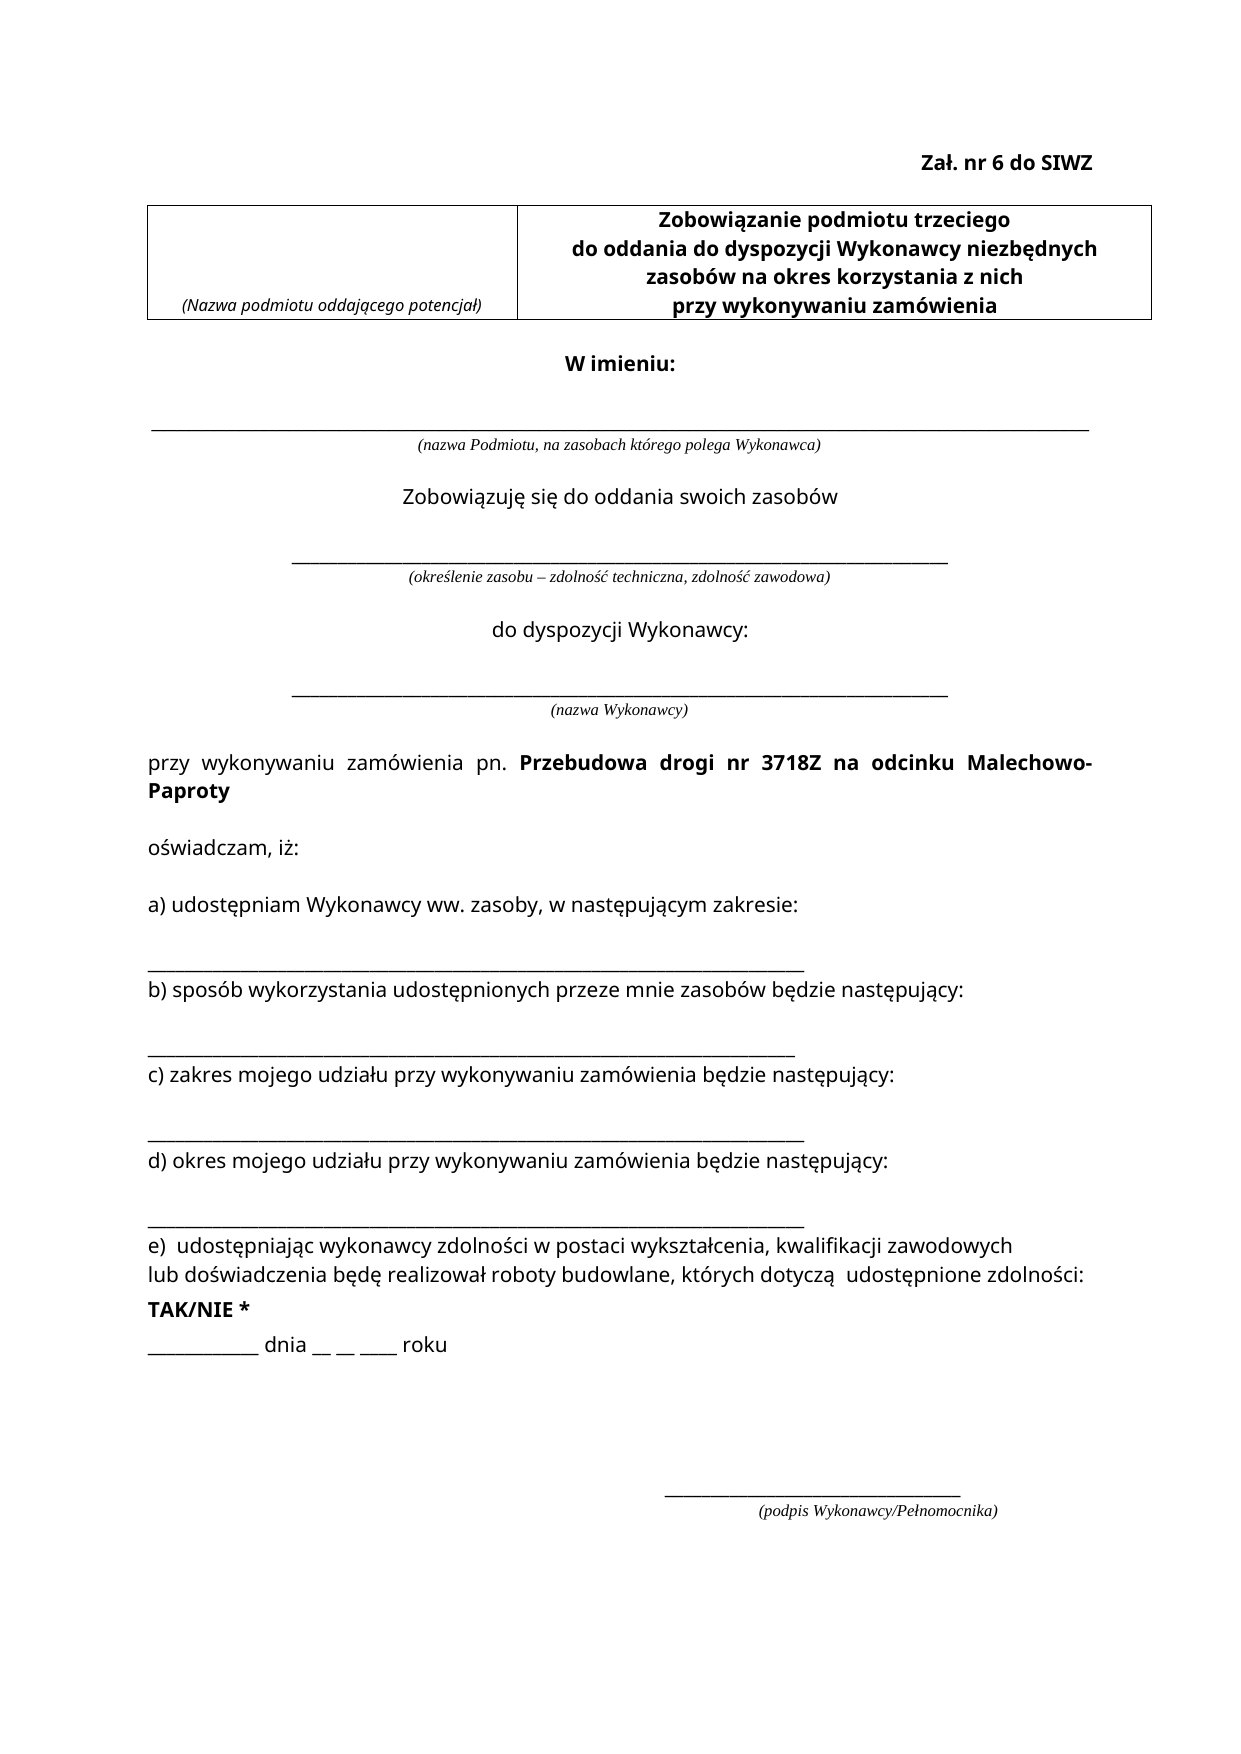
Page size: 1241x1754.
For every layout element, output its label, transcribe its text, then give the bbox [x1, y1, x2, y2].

text (nazwa Wykonawcy) [148, 700, 1093, 719]
text ____________ dnia __ __ ____ roku [148, 1323, 1093, 1359]
text ________________________________ [591, 1465, 1093, 1501]
text (podpis Wykonawcy/Pełnomocnika) [148, 1501, 1093, 1520]
text ___________________________________________________________________________ [148, 406, 1093, 434]
text _______________________________________________________________________ [148, 1117, 1093, 1146]
text przy wykonywaniu zamówienia pn. Przebudowa drogi nr 3718Z na odcinku Malechowo-Paproty [148, 748, 1093, 805]
text ______________________________________________________________________ [148, 1032, 1093, 1061]
text _______________________________________________________________________ [148, 1203, 1093, 1231]
text Zobowiązuję się do oddania swoich zasobów [148, 482, 1093, 510]
text Zał. nr 6 do SIWZ [148, 148, 1093, 176]
text do dyspozycji Wykonawcy: [148, 615, 1093, 643]
text b) sposób wykorzystania udostępnionych przeze mnie zasobów będzie następujący: [148, 975, 1093, 1004]
text _______________________________________________________________________ [148, 947, 1093, 975]
text _______________________________________________________________________ [148, 672, 1093, 700]
text c) zakres mojego udziału przy wykonywaniu zamówienia będzie następujący: [148, 1061, 1093, 1089]
table_header Zobowiązanie podmiotu trzeciego do oddania do dyspozycji Wykonawcy niezbędnych zasobów na okres korzystania z nich przy wykonywaniu zamówienia [518, 206, 1151, 319]
text oświadczam, iż: [148, 833, 1093, 862]
text W imieniu: [148, 349, 1093, 377]
text (określenie zasobu – zdolność techniczna, zdolność zawodowa) [148, 567, 1093, 586]
text a) udostępniam Wykonawcy ww. zasoby, w następującym zakresie: [148, 890, 1093, 918]
text (nazwa Podmiotu, na zasobach którego polega Wykonawca) [148, 434, 1093, 453]
text _______________________________________________________________________ [148, 539, 1093, 567]
table_header (Nazwa podmiotu oddającego potencjał) [148, 206, 517, 319]
text d) okres mojego udziału przy wykonywaniu zamówienia będzie następujący: [148, 1146, 1093, 1174]
text lub doświadczenia będę realizował roboty budowlane, których dotyczą udostępnione zdolności: [148, 1260, 1093, 1288]
text e) udostępniając wykonawcy zdolności w postaci wykształcenia, kwalifikacji zawodowych [148, 1231, 1093, 1260]
text TAK/NIE * [148, 1288, 1093, 1323]
